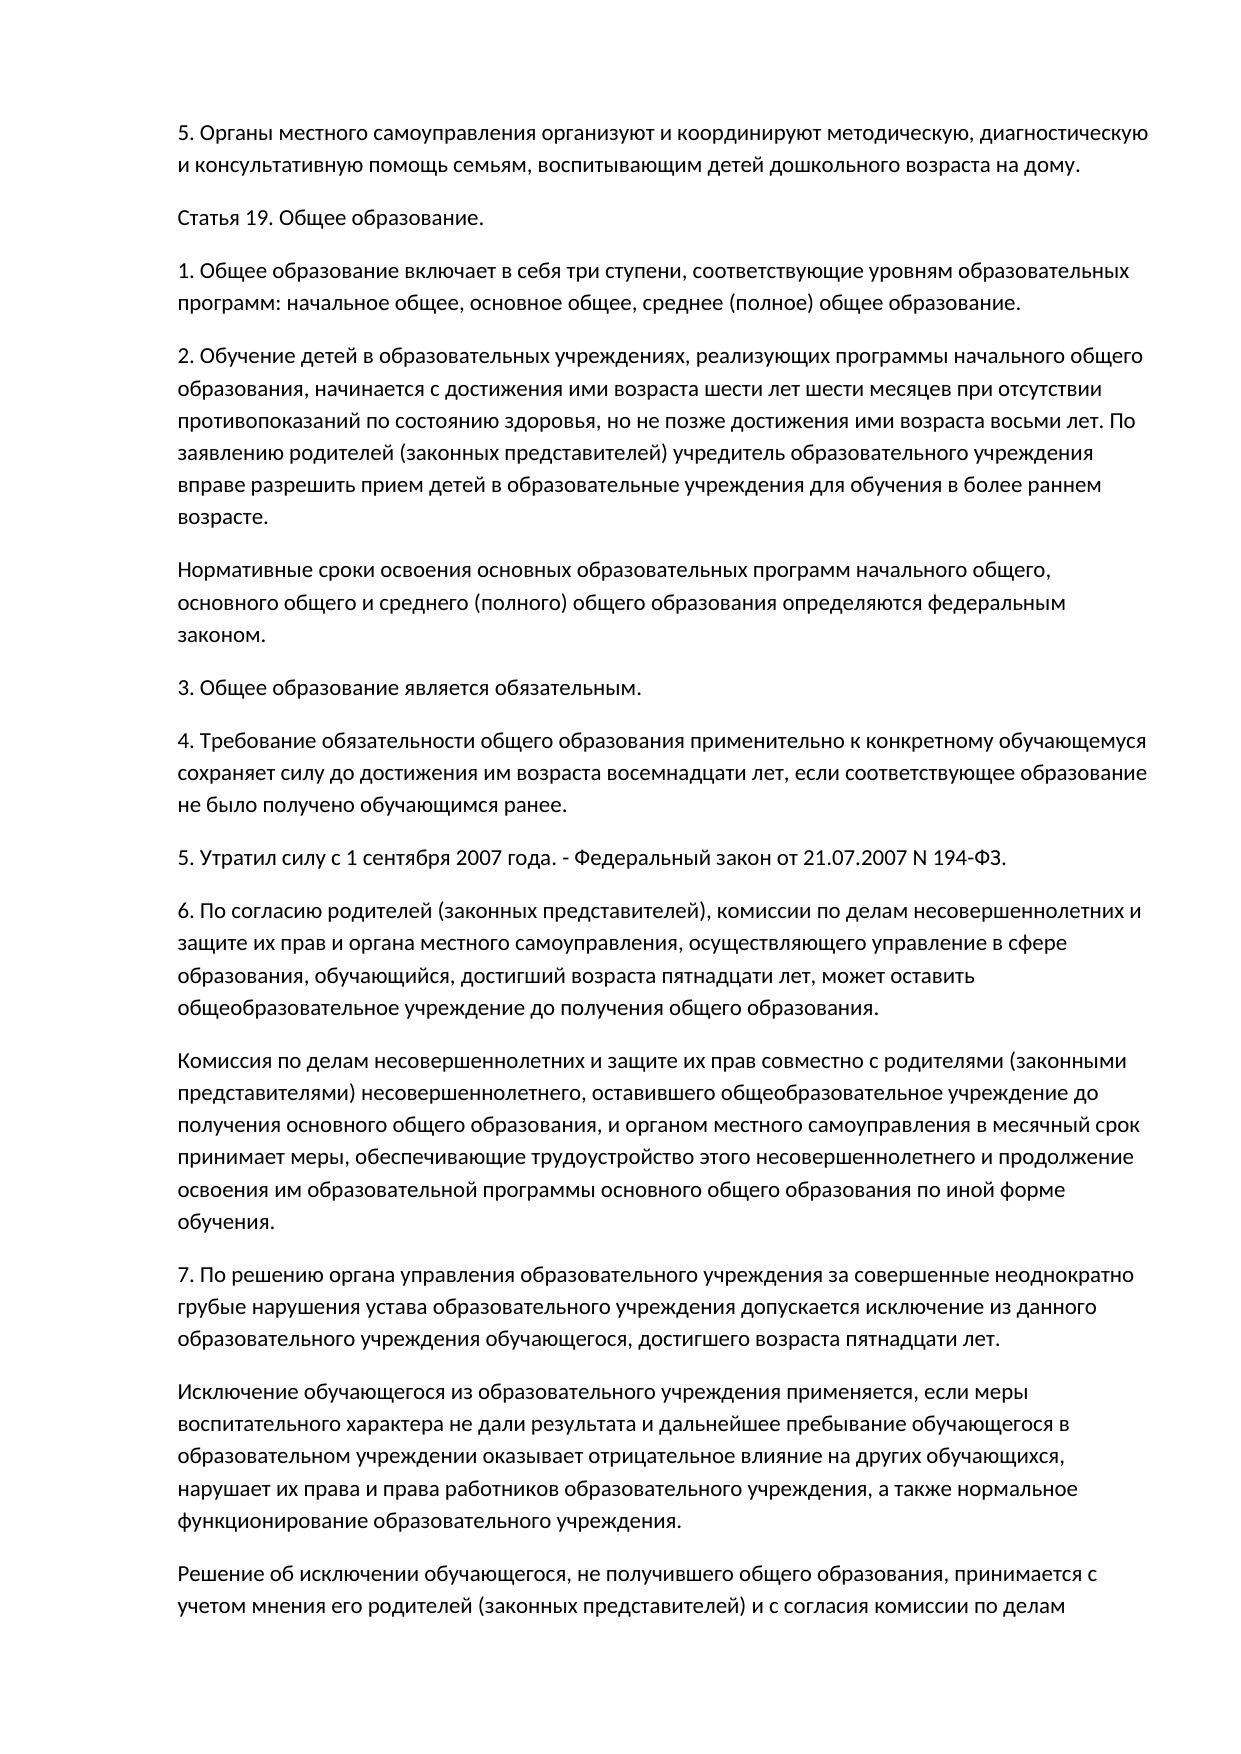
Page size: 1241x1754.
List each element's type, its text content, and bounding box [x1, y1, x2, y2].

text Комиссия по делам несовершеннолетних и защите их прав совместно с родителями (законными представителями) несовершеннолетнего, оставившего общеобразовательное учреждение до получения основного общего образования, и органом местного самоуправления в месячный срок принимает меры, обеспечивающие трудоустройство этого несовершеннолетнего и продолжение освоения им образовательной программы основного общего образования по иной форме обучения. [177, 1046, 1152, 1235]
text 3. Общее образование является обязательным. [177, 673, 1152, 701]
text 5. Утратил силу с 1 сентября 2007 года. - Федеральный закон от 21.07.2007 N 194-ФЗ. [177, 843, 1152, 871]
text 4. Требование обязательности общего образования применительно к конкретному обучающемуся сохраняет силу до достижения им возраста восемнадцати лет, если соответствующее образование не было получено обучающимся ранее. [177, 726, 1152, 818]
text 2. Обучение детей в образовательных учреждениях, реализующих программы начального общего образования, начинается с достижения ими возраста шести лет шести месяцев при отсутствии противопоказаний по состоянию здоровья, но не позже достижения ими возраста восьми лет. По заявлению родителей (законных представителей) учредитель образовательного учреждения вправе разрешить прием детей в образовательные учреждения для обучения в более раннем возрасте. [177, 342, 1152, 531]
text 6. По согласию родителей (законных представителей), комиссии по делам несовершеннолетних и защите их прав и органа местного самоуправления, осуществляющего управление в сфере образования, обучающийся, достигший возраста пятнадцати лет, может оставить общеобразовательное учреждение до получения общего образования. [177, 896, 1152, 1021]
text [177, 1559, 1152, 1619]
text 1. Общее образование включает в себя три ступени, соответствующие уровням образовательных программ: начальное общее, основное общее, среднее (полное) общее образование. [177, 256, 1152, 317]
text Статья 19. Общее образование. [177, 203, 1152, 231]
text Исключение обучающегося из образовательного учреждения применяется, если меры воспитательного характера не дали результата и дальнейшее пребывание обучающегося в образовательном учреждении оказывает отрицательное влияние на других обучающихся, нарушает их права и права работников образовательного учреждения, а также нормальное функционирование образовательного учреждения. [177, 1377, 1152, 1534]
text Нормативные сроки освоения основных образовательных программ начального общего, основного общего и среднего (полного) общего образования определяются федеральным законом. [177, 556, 1152, 648]
text 5. Органы местного самоуправления организуют и координируют методическую, диагностическую и консультативную помощь семьям, воспитывающим детей дошкольного возраста на дому. [177, 118, 1152, 178]
text 7. По решению органа управления образовательного учреждения за совершенные неоднократно грубые нарушения устава образовательного учреждения допускается исключение из данного образовательного учреждения обучающегося, достигшего возраста пятнадцати лет. [177, 1260, 1152, 1352]
